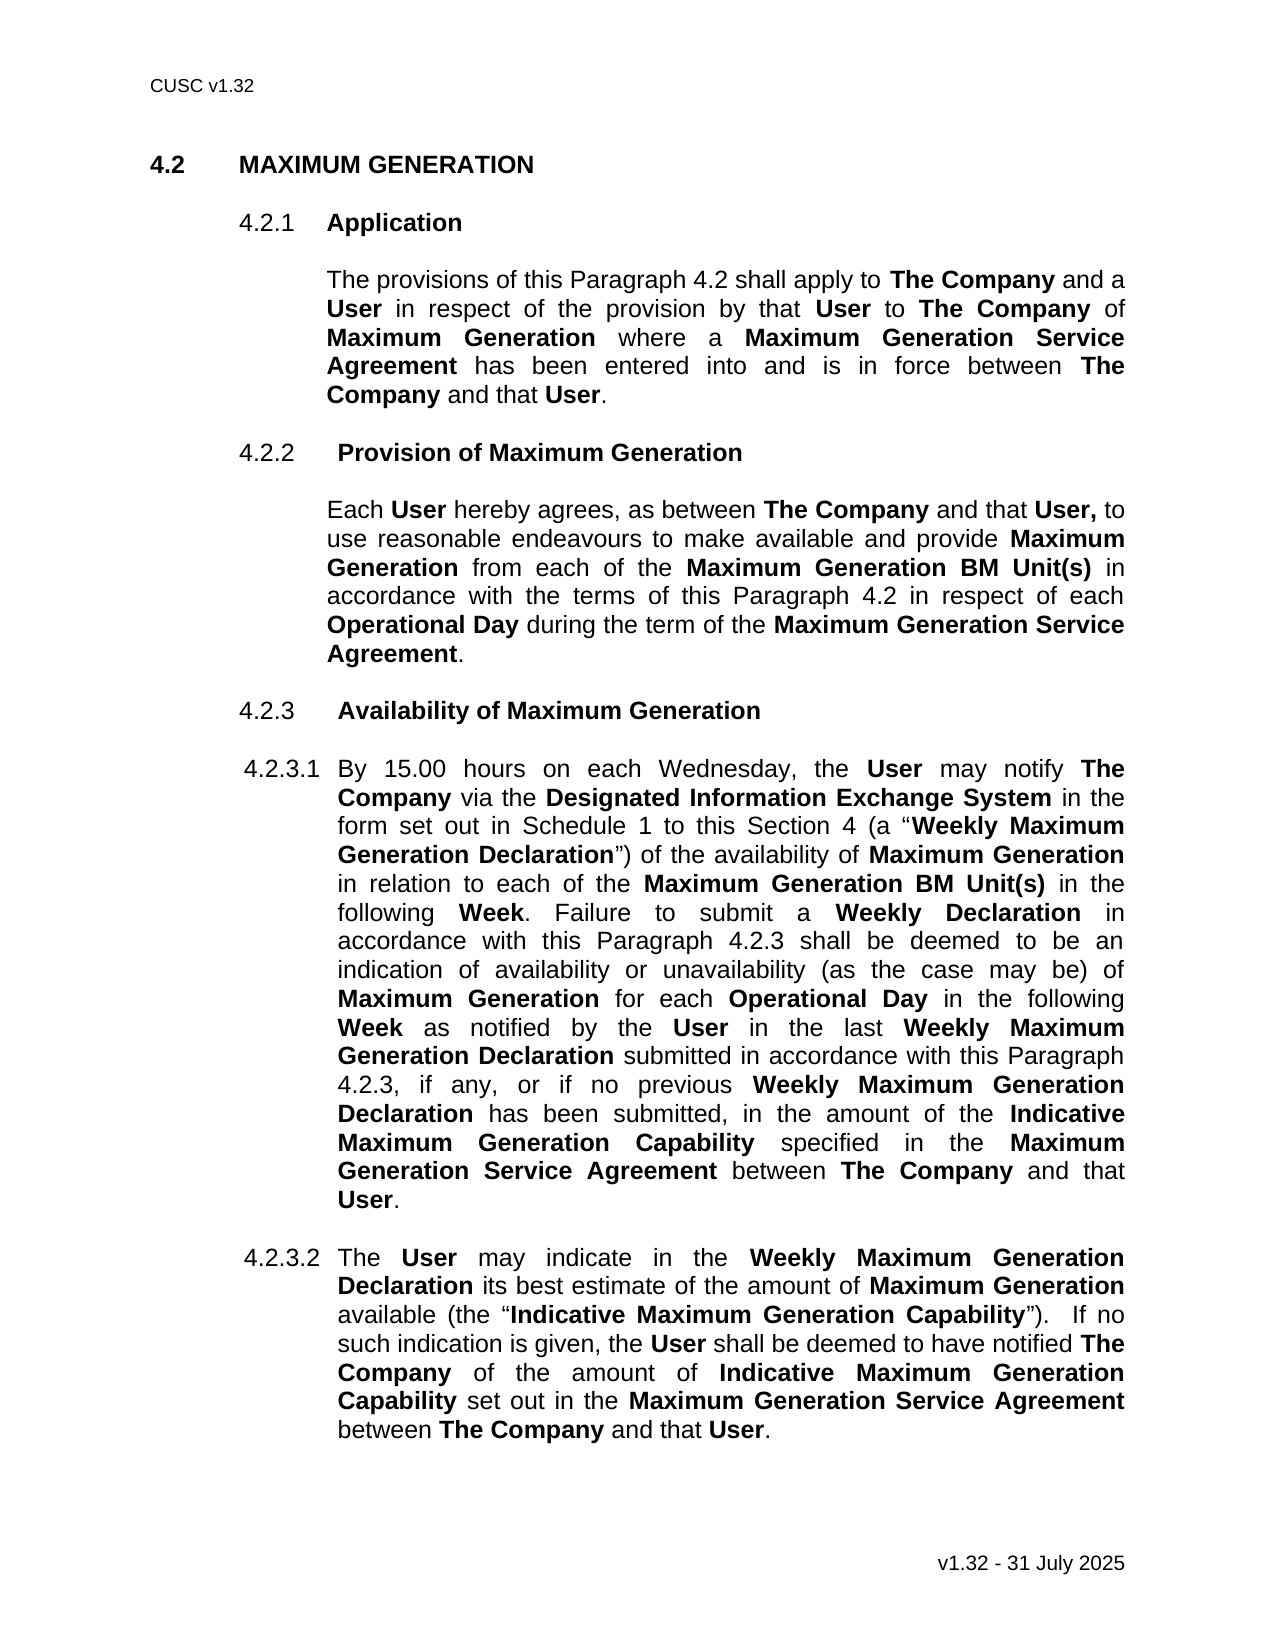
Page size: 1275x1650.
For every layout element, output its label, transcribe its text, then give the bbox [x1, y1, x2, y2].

title 4.2.3.1 By 15.00 hours on each Wednesday, the User may notify The Company via the Designated Information Exchange System in the form set out in Schedule 1 to this Section 4 (a “Weekly Maximum Generation Declaration”) of the availability of Maximum Generation in relation to each of the Maximum Generation BM Unit(s) in the following Week. Failure to submit a Weekly Declaration in accordance with this Paragraph 4.2.3 shall be deemed to be an indication of availability or unavailability (as the case may be) of Maximum Generation for each Operational Day in the following Week as notified by the User in the last Weekly Maximum Generation Declaration submitted in accordance with this Paragraph 4.2.3, if any, or if no previous Weekly Maximum Generation Declaration has been submitted, in the amount of the Indicative Maximum Generation Capability specified in the Maximum Generation Service Agreement between The Company and that User. [244, 754, 1125, 1214]
title 4.2.3 Availability of Maximum Generation [239, 696, 1125, 725]
text The provisions of this Paragraph 4.2 shall apply to The Company and a User in respect of the provision by that User to The Company of Maximum Generation where a Maximum Generation Service Agreement has been entered into and is in force between The Company and that User. [326, 265, 1125, 409]
text Each User hereby agrees, as between The Company and that User, to use reasonable endeavours to make available and provide Maximum Generation from each of the Maximum Generation BM Unit(s) in accordance with the terms of this Paragraph 4.2 in respect of each Operational Day during the term of the Maximum Generation Service Agreement. [327, 495, 1125, 667]
title 4.2.3.2 The User may indicate in the Weekly Maximum Generation Declaration its best estimate of the amount of Maximum Generation available (the “Indicative Maximum Generation Capability”). If no such indication is given, the User shall be deemed to have notified The Company of the amount of Indicative Maximum Generation Capability set out in the Maximum Generation Service Agreement between The Company and that User. [244, 1242, 1125, 1444]
text 4.2 MAXIMUM GENERATION [150, 150, 1125, 179]
list Application [239, 207, 1125, 236]
text 4.2.2 Provision of Maximum Generation [239, 437, 1125, 466]
